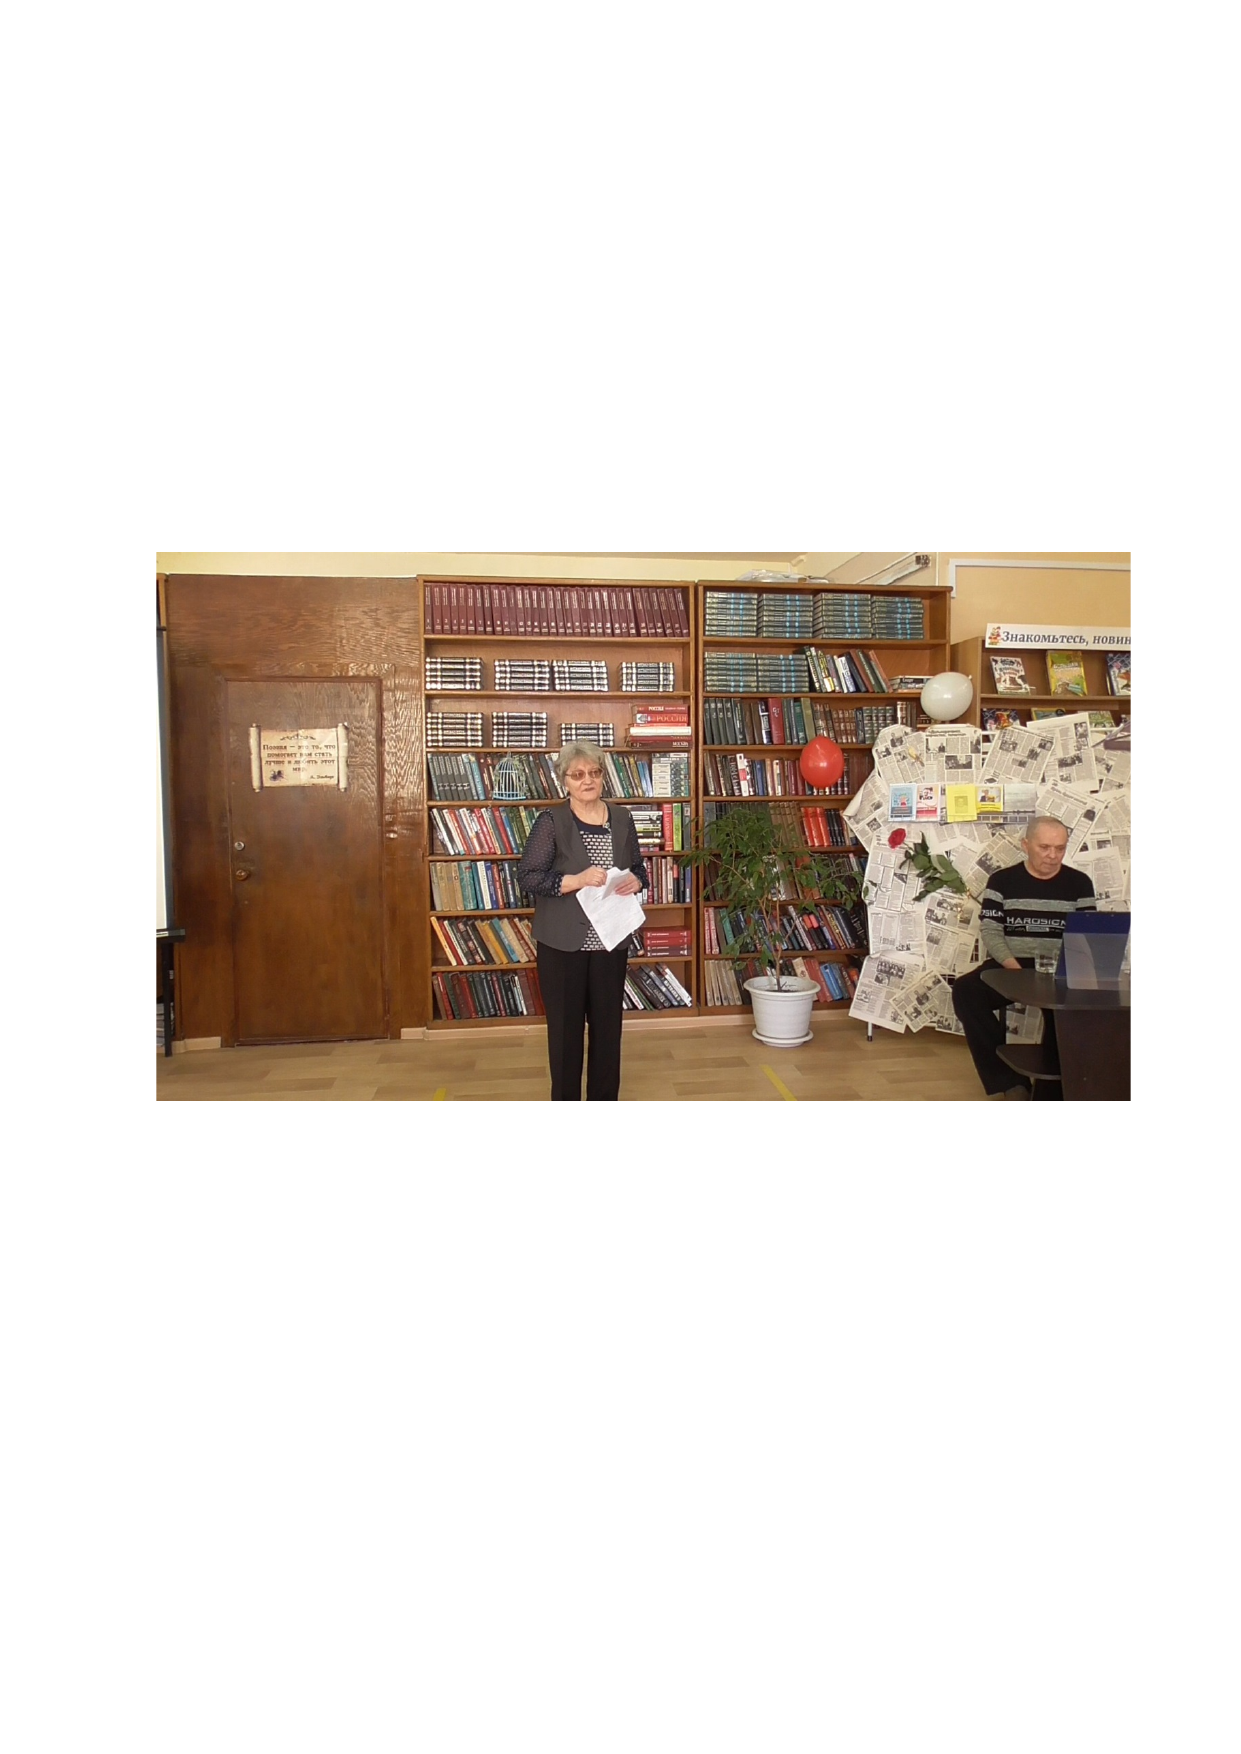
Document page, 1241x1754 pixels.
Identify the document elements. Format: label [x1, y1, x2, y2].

picture [156, 552, 1131, 1101]
